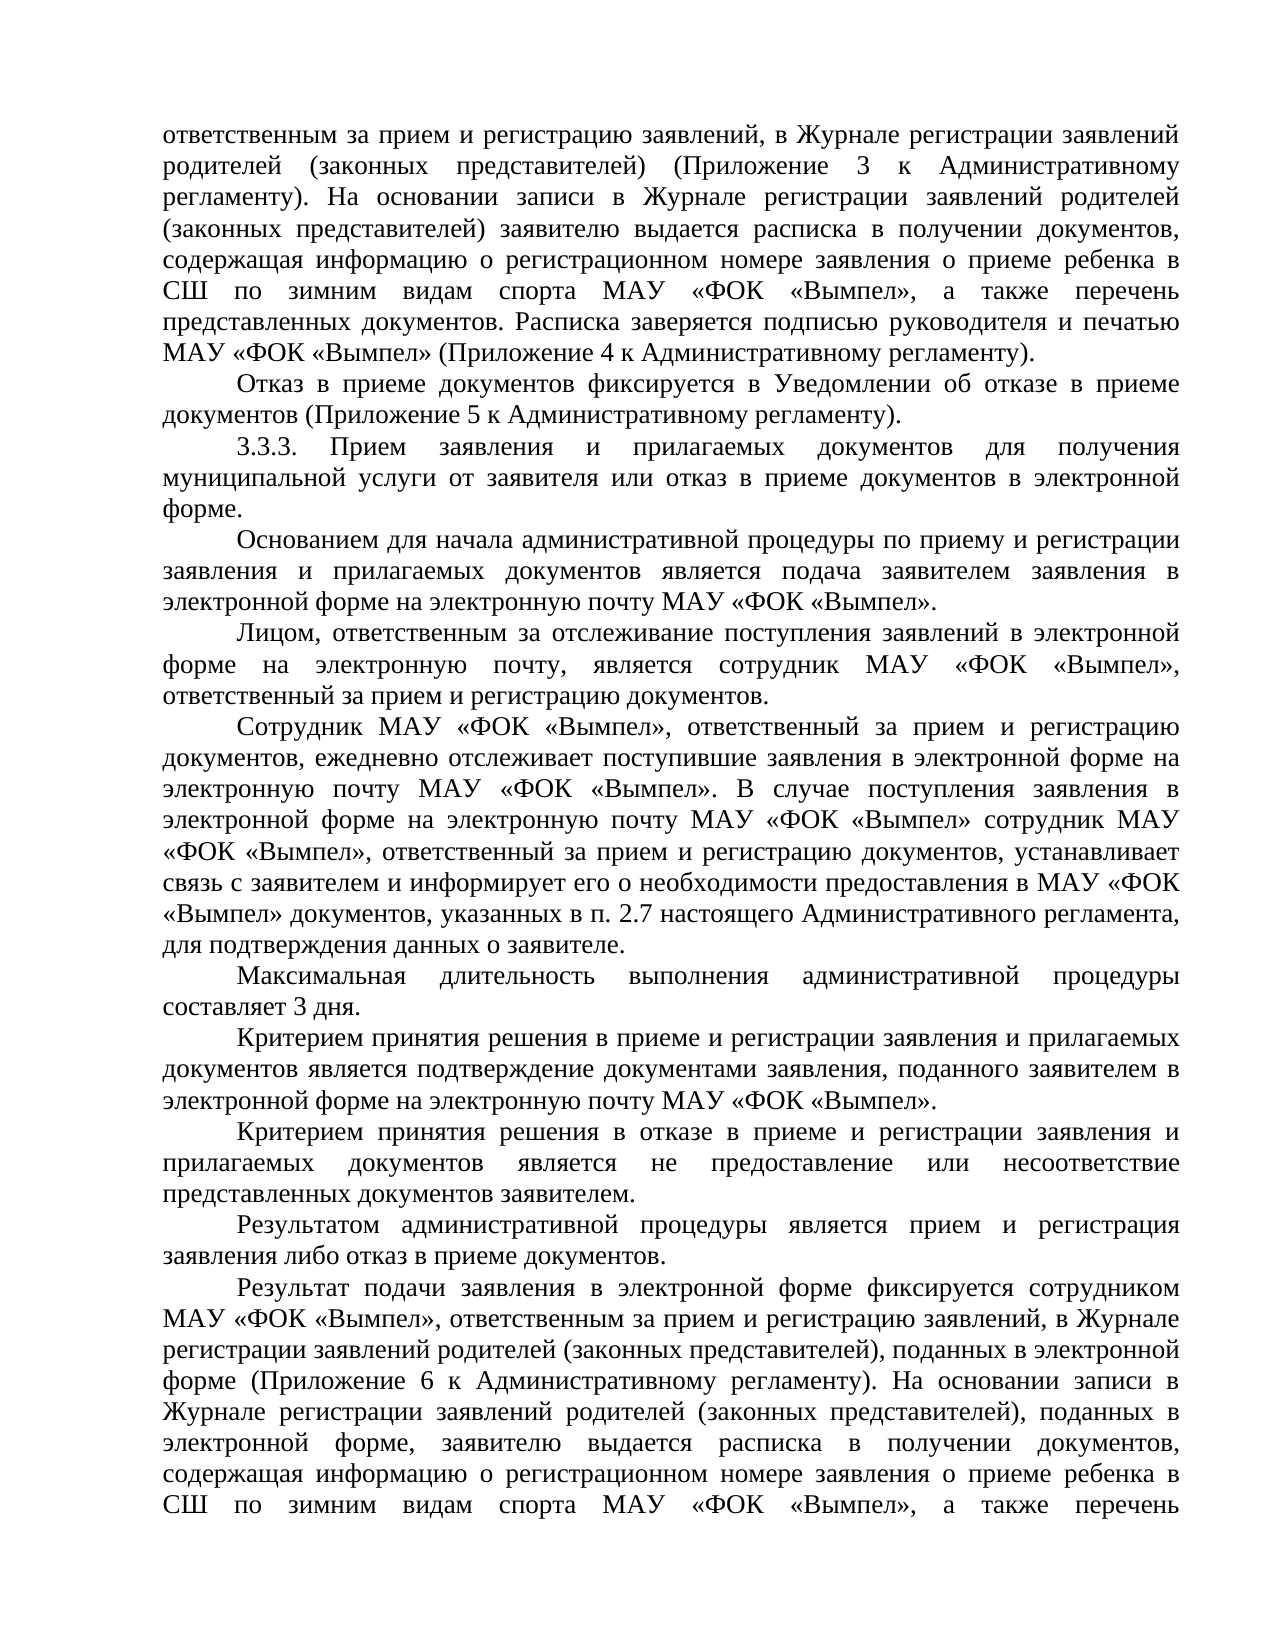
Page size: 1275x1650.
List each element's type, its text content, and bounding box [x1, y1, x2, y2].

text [162, 118, 1181, 367]
text Критерием принятия решения в отказе в приеме и регистрации заявления и прилагаемых документов является не предоставление или несоответствие представленных документов заявителем. [162, 1115, 1181, 1208]
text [162, 1271, 1181, 1520]
text Критерием принятия решения в приеме и регистрации заявления и прилагаемых документов является подтверждение документами заявления, поданного заявителем в электронной форме на электронную почту МАУ «ФОК «Вымпел». [162, 1021, 1181, 1115]
text Основанием для начала административной процедуры по приему и регистрации заявления и прилагаемых документов является подача заявителем заявления в электронной форме на электронную почту МАУ «ФОК «Вымпел». [162, 523, 1181, 617]
text Лицом, ответственным за отслеживание поступления заявлений в электронной форме на электронную почту, является сотрудник МАУ «ФОК «Вымпел», ответственный за прием и регистрацию документов. [162, 617, 1181, 710]
text Максимальная длительность выполнения административной процедуры составляет 3 дня. [162, 959, 1181, 1021]
text Сотрудник МАУ «ФОК «Вымпел», ответственный за прием и регистрацию документов, ежедневно отслеживает поступившие заявления в электронной форме на электронную почту МАУ «ФОК «Вымпел». В случае поступления заявления в электронной форме на электронную почту МАУ «ФОК «Вымпел» сотрудник МАУ «ФОК «Вымпел», ответственный за прием и регистрацию документов, устанавливает связь с заявителем и информирует его о необходимости предоставления в МАУ «ФОК «Вымпел» документов, указанных в п. 2.7 настоящего Административного регламента, для подтверждения данных о заявителе. [162, 710, 1181, 959]
text Отказ в приеме документов фиксируется в Уведомлении об отказе в приеме документов (Приложение 5 к Административному регламенту). [162, 367, 1181, 430]
text 3.3.3. Прием заявления и прилагаемых документов для получения муниципальной услуги от заявителя или отказ в приеме документов в электронной форме. [162, 430, 1181, 523]
text Результатом административной процедуры является прием и регистрация заявления либо отказ в приеме документов. [162, 1208, 1181, 1271]
